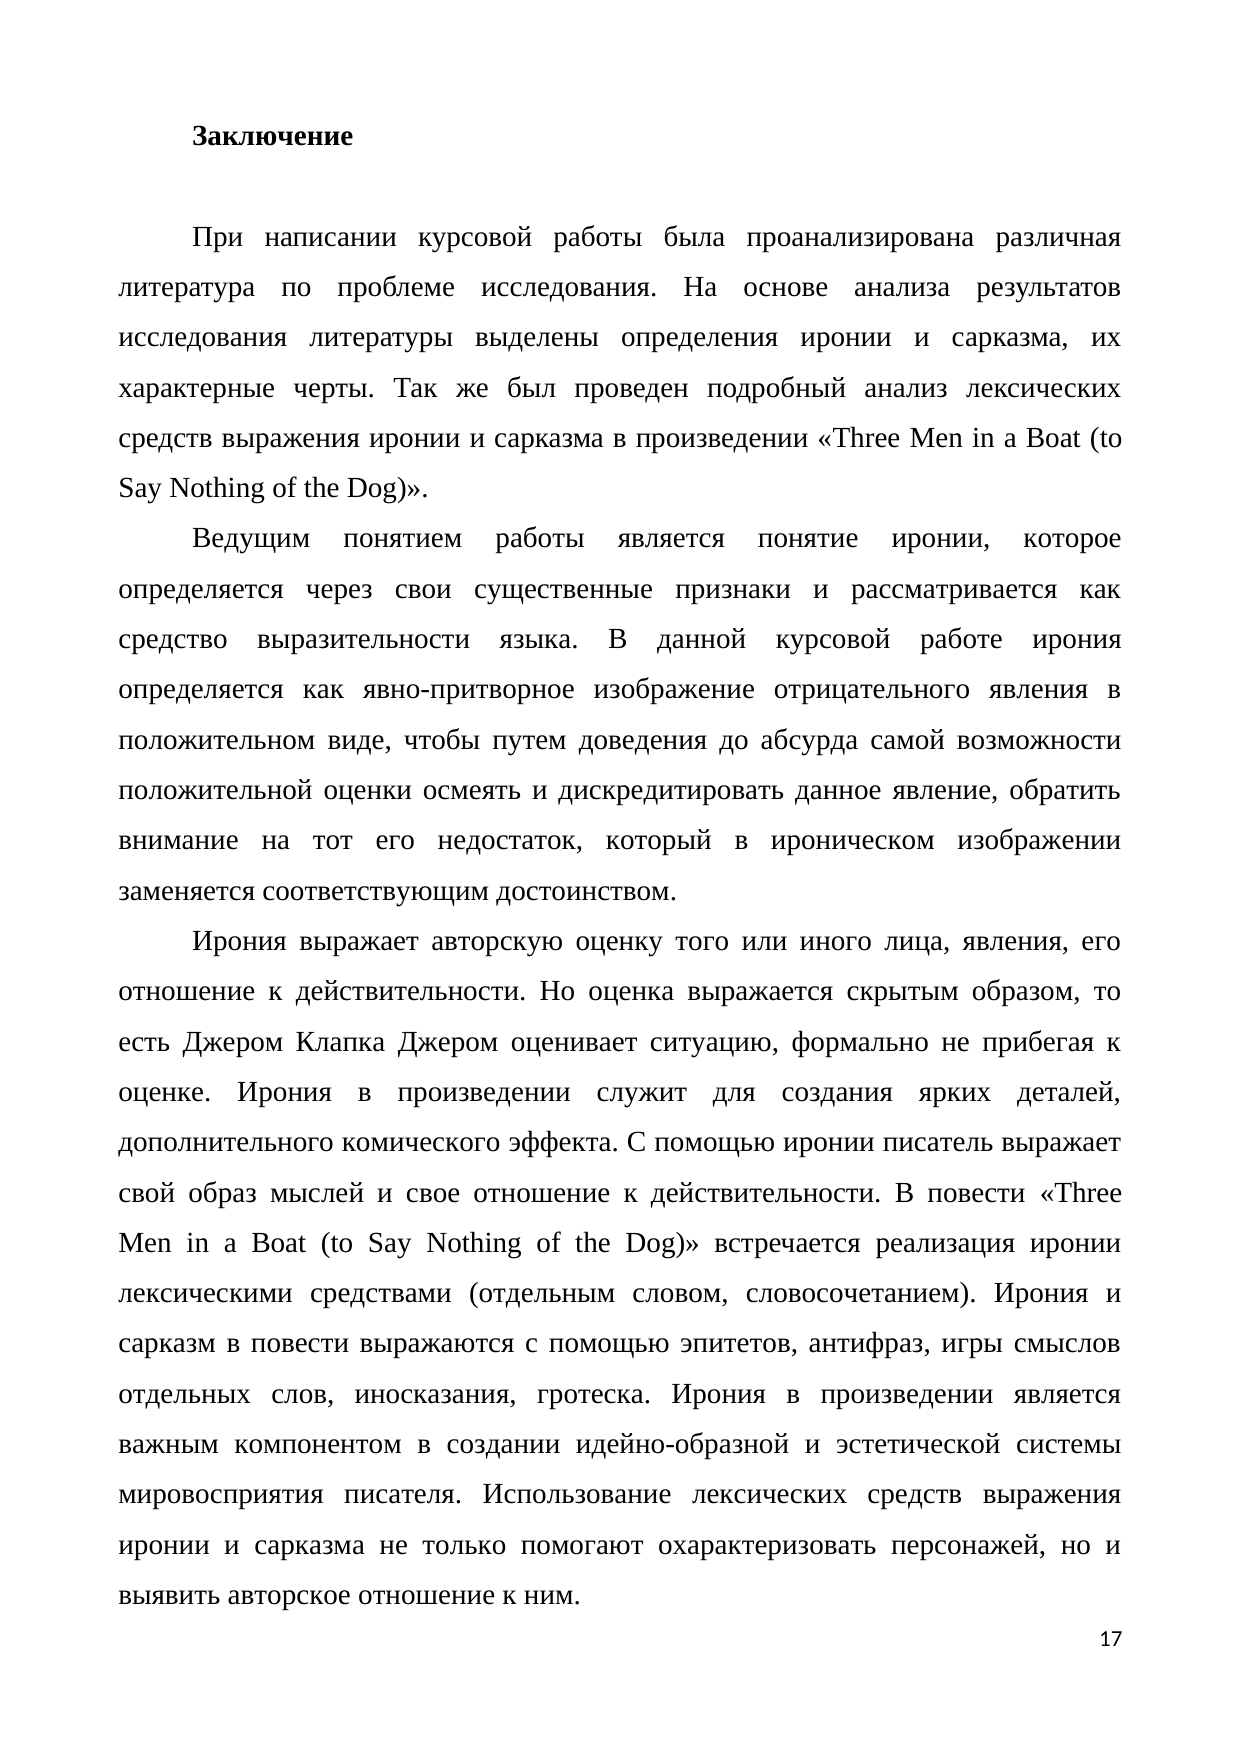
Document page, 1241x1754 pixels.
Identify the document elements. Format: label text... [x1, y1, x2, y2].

text Ведущим понятием работы является понятие иронии, которое определяется через свои существенные признаки и рассматривается как средство выразительности языка. В данной курсовой работе ирония определяется как явно-притворное изображение отрицательного явления в положительном виде, чтобы путем доведения до абсурда самой возможности положительной оценки осмеять и дискредитировать данное явление, обратить внимание на тот его недостаток, который в ироническом изображении заменяется соответствующим достоинством. [118, 521, 1122, 906]
text Заключение [118, 118, 1122, 152]
text Ирония выражает авторскую оценку того или иного лица, явления, его отношение к действительности. Но оценка выражается скрытым образом, то есть Джером Клапка Джером оценивает ситуацию, формально не прибегая к оценке. Ирония в произведении служит для создания ярких деталей, дополнительного комического эффекта. С помощью иронии писатель выражает свой образ мыслей и свое отношение к действительности. В повести «Three Men in a Boat (to Say Nothing of the Dog)» встречается реализация иронии лексическими средствами (отдельным словом, словосочетанием). Ирония и сарказм в повести выражаются с помощью эпитетов, антифраз, игры смыслов отдельных слов, иносказания, гротеска. Ирония в произведении является важным компонентом в создании идейно-образной и эстетической системы мировосприятия писателя. Использование лексических средств выражения иронии и сарказма не только помогают охарактеризовать персонажей, но и выявить авторское отношение к ним. [118, 923, 1122, 1611]
text При написании курсовой работы была проанализирована различная литература по проблеме исследования. На основе анализа результатов исследования литературы выделены определения иронии и сарказма, их характерные черты. Так же был проведен подробный анализ лексических средств выражения иронии и сарказма в произведении «Three Men in a Boat (to Say Nothing of the Dog)». [118, 219, 1122, 504]
